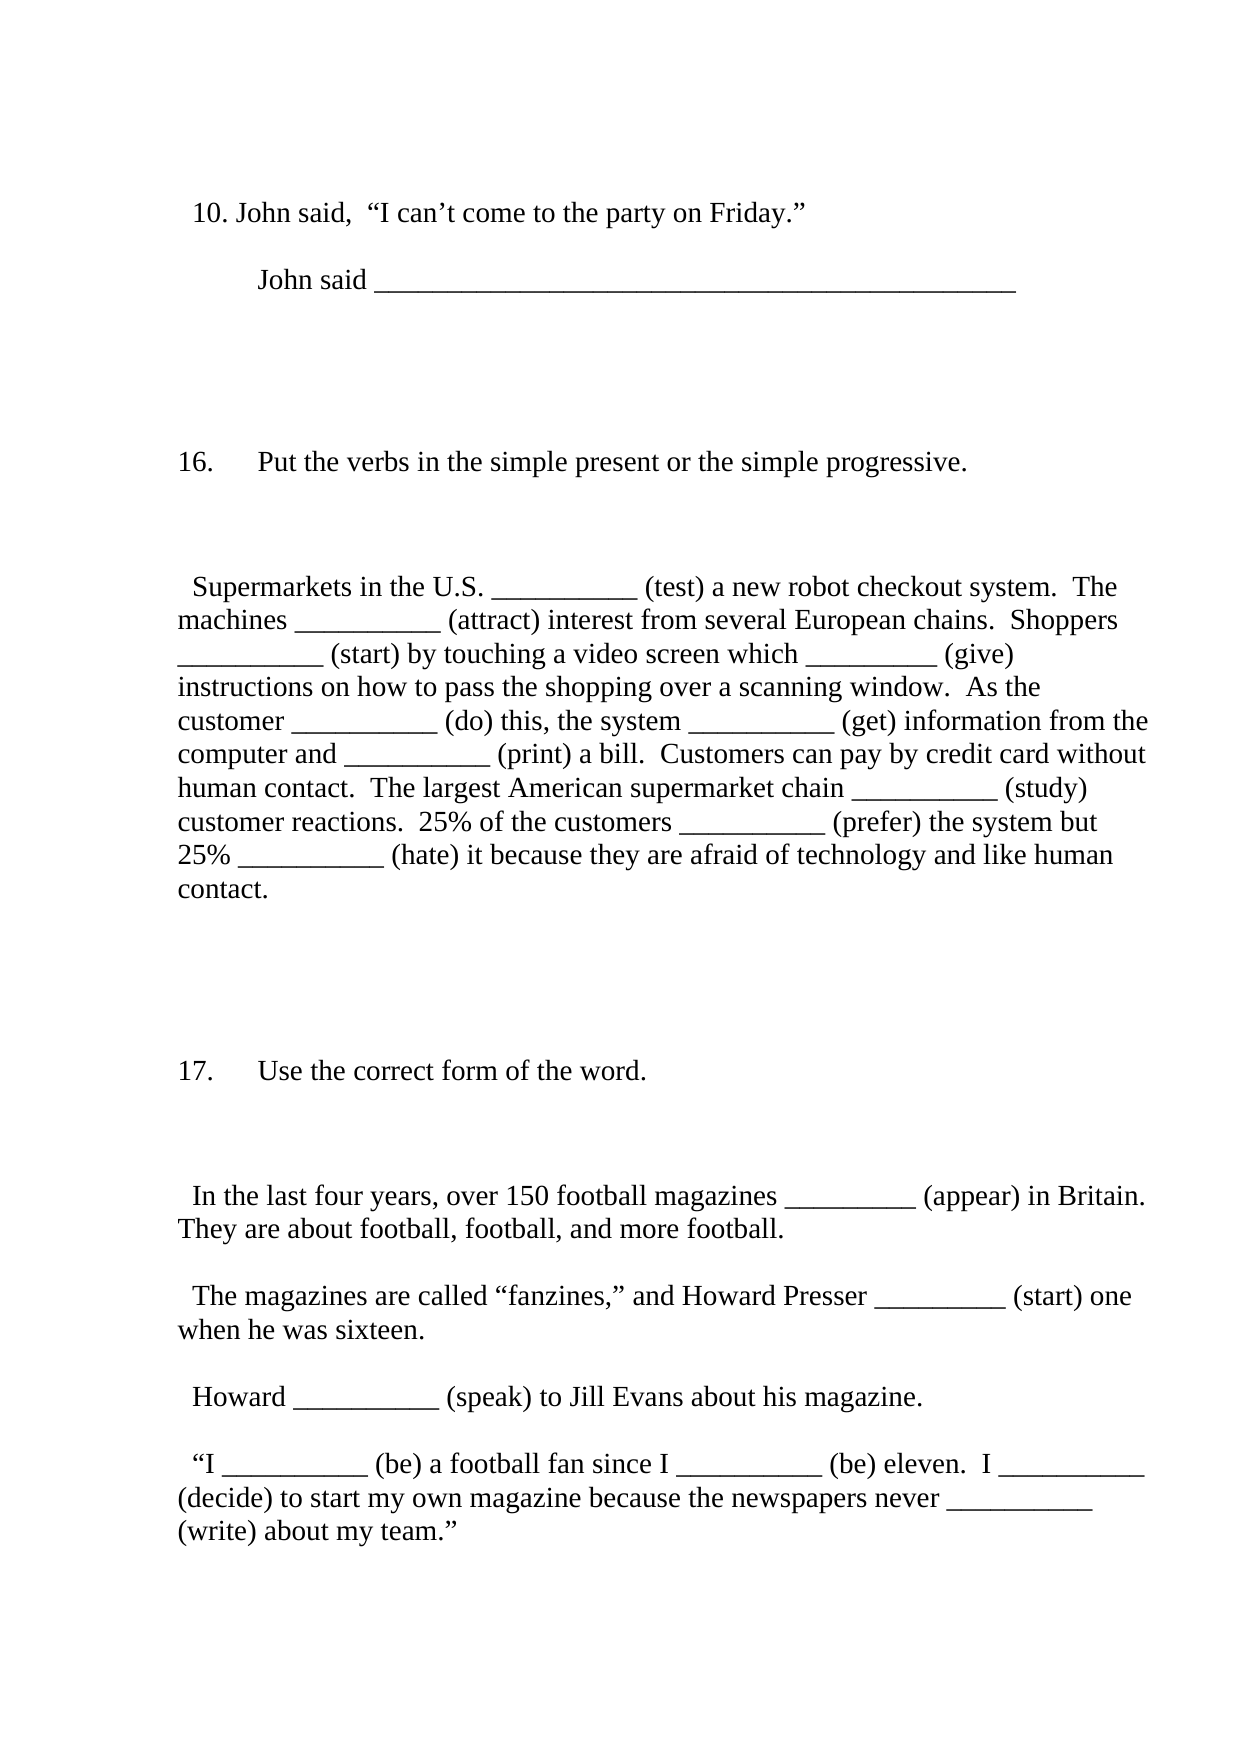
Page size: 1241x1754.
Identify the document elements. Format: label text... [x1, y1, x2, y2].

text John said ____________________________________________ [177, 262, 1152, 296]
text The magazines are called “fanzines,” and Howard Presser _________ (start) one when he was sixteen. [177, 1278, 1152, 1346]
text 17. Use the correct form of the word. [177, 1053, 1152, 1087]
text “I __________ (be) a football fan since I __________ (be) eleven. I __________ (decide) to start my own magazine because the newspapers never __________ (write) about my team.” [177, 1446, 1152, 1547]
text 16. Put the verbs in the simple present or the simple progressive. [177, 444, 1152, 478]
text Howard __________ (speak) to Jill Evans about his magazine. [177, 1379, 1152, 1413]
text In the last four years, over 150 football magazines _________ (appear) in Britain. They are about football, football, and more football. [177, 1178, 1152, 1245]
text 10. John said, “I can’t come to the party on Friday.” [177, 195, 1152, 228]
text Supermarkets in the U.S. __________ (test) a new robot checkout system. The machines __________ (attract) interest from several European chains. Shoppers __________ (start) by touching a video screen which _________ (give) instructions on how to pass the shopping over a scanning window. As the customer __________ (do) this, the system __________ (get) information from the computer and __________ (print) a bill. Customers can pay by credit card without human contact. The largest American supermarket chain __________ (study) customer reactions. 25% of the customers __________ (prefer) the system but 25% __________ (hate) it because they are afraid of technology and like human contact. [177, 569, 1152, 904]
